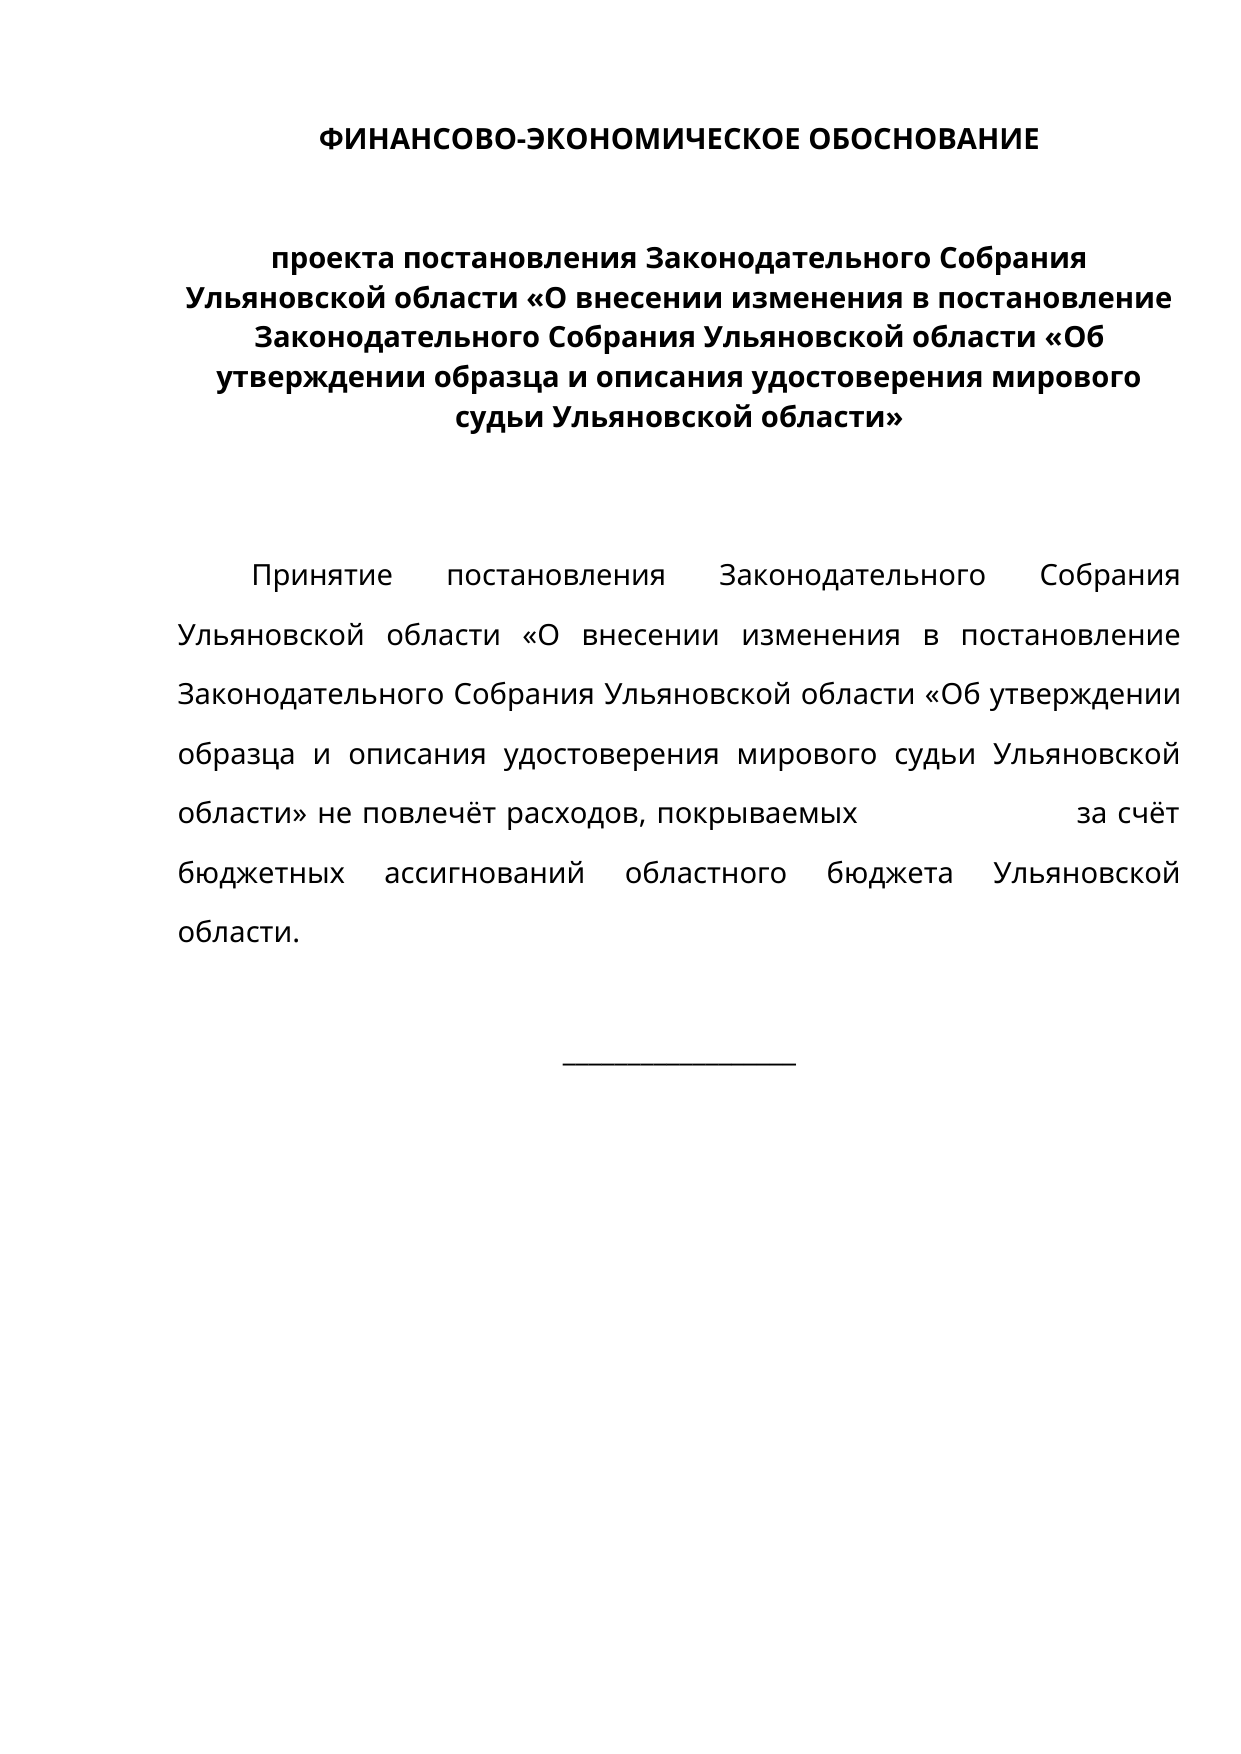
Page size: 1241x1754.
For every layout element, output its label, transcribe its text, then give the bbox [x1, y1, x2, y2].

text ФИНАНСОВО-ЭКОНОМИЧЕСКОЕ ОБОСНОВАНИЕ [177, 118, 1181, 158]
text Ульяновской области «О внесении изменения в постановление Законодательного Собрания Ульяновской области «Об утверждении образца и описания удостоверения мирового судьи Ульяновской области» [177, 277, 1181, 436]
text проекта постановления Законодательного Собрания [177, 237, 1181, 277]
text Принятие постановления Законодательного Собрания Ульяновской области «О внесении изменения в постановление Законодательного Собрания Ульяновской области «Об утверждении образца и описания удостоверения мирового судьи Ульяновской области» не повлечёт расходов, покрываемых за счёт бюджетных ассигнований областного бюджета Ульяновской области. [177, 555, 1181, 951]
text __________________ [177, 1031, 1181, 1070]
